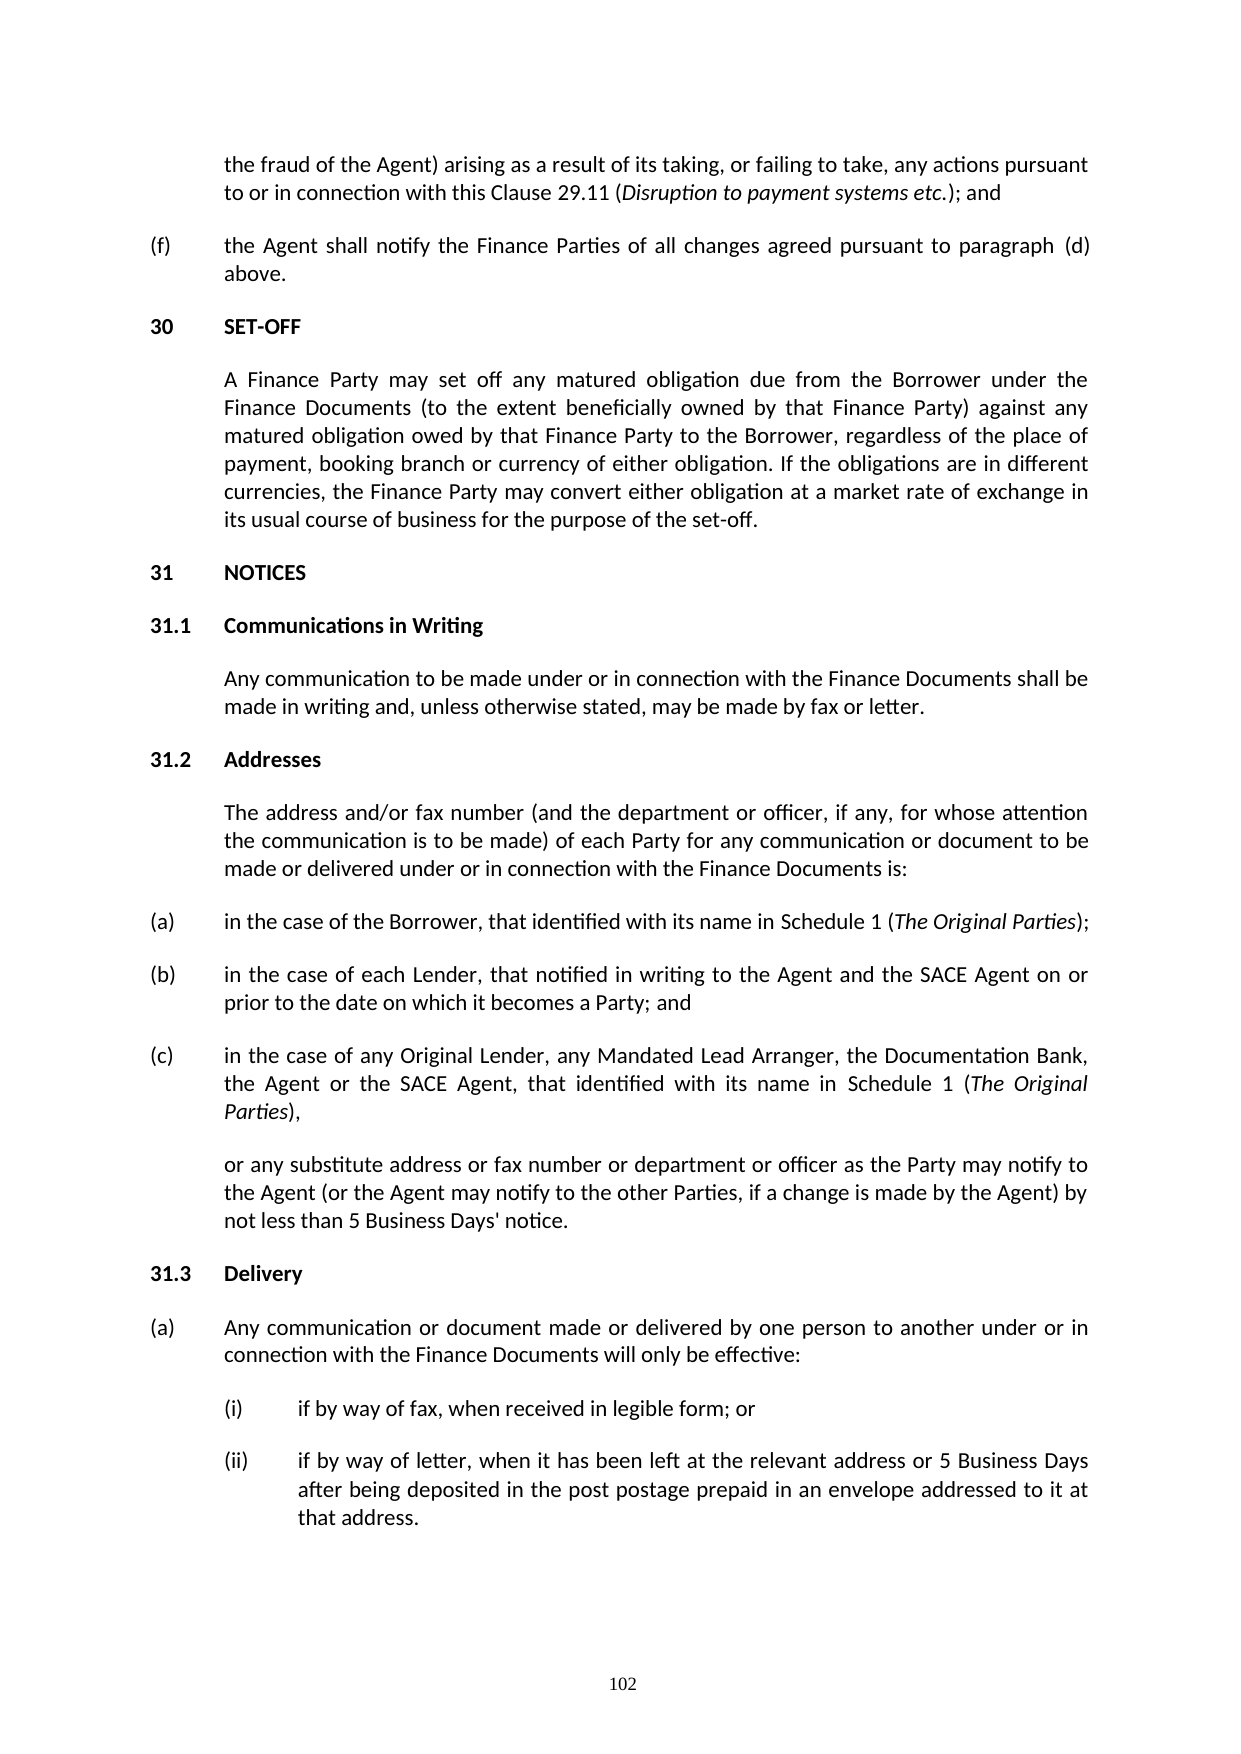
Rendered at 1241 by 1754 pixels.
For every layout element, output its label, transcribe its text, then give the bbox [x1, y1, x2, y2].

text or any substitute address or fax number or department or officer as the Party may notify to the Agent (or the Agent may notify to the other Parties, if a change is made by the Agent) by not less than 5 Business Days' notice. [224, 1151, 1090, 1234]
subtitle Delivery [150, 1259, 1090, 1288]
text in the case of the Borrower, that identified with its name in Schedule 1 (The Original Parties); [150, 907, 1090, 935]
text in the case of each Lender, that notified in writing to the Agent and the SACE Agent on or prior to the date on which it becomes a Party; and [150, 960, 1090, 1016]
text in the case of any Original Lender, any Mandated Lead Arranger, the Documentation Bank, the Agent or the SACE Agent, that identified with its name in Schedule 1 (The Original Parties), [150, 1041, 1090, 1126]
subtitle Communications in Writing [150, 611, 1090, 639]
text Any communication or document made or delivered by one person to another under or in connection with the Finance Documents will only be effective: [150, 1313, 1090, 1369]
text The address and/or fax number (and the department or officer, if any, for whose attention the communication is to be made) of each Party for any communication or document to be made or delivered under or in connection with the Finance Documents is: [224, 798, 1090, 882]
text Any communication to be made under or in connection with the Finance Documents shall be made in writing and, unless otherwise stated, may be made by fax or letter. [224, 664, 1090, 720]
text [150, 150, 1090, 206]
text if by way of letter, when it has been left at the relevant address or 5 Business Days after being deposited in the post postage prepaid in an envelope addressed to it at that address. [224, 1447, 1090, 1531]
subtitle Addresses [150, 745, 1090, 773]
text the Agent shall notify the Finance Parties of all changes agreed pursuant to paragraph (d) above. [150, 231, 1090, 287]
text A Finance Party may set off any matured obligation due from the Borrower under the Finance Documents (to the extent beneficially owned by that Finance Party) against any matured obligation owed by that Finance Party to the Borrower, regardless of the place of payment, booking branch or currency of either obligation. If the obligations are in different currencies, the Finance Party may convert either obligation at a market rate of exchange in its usual course of business for the purpose of the set-off. [224, 365, 1090, 533]
subtitle Notices [150, 558, 1090, 586]
text if by way of fax, when received in legible form; or [224, 1394, 1090, 1422]
subtitle Set-Off [150, 312, 1090, 340]
